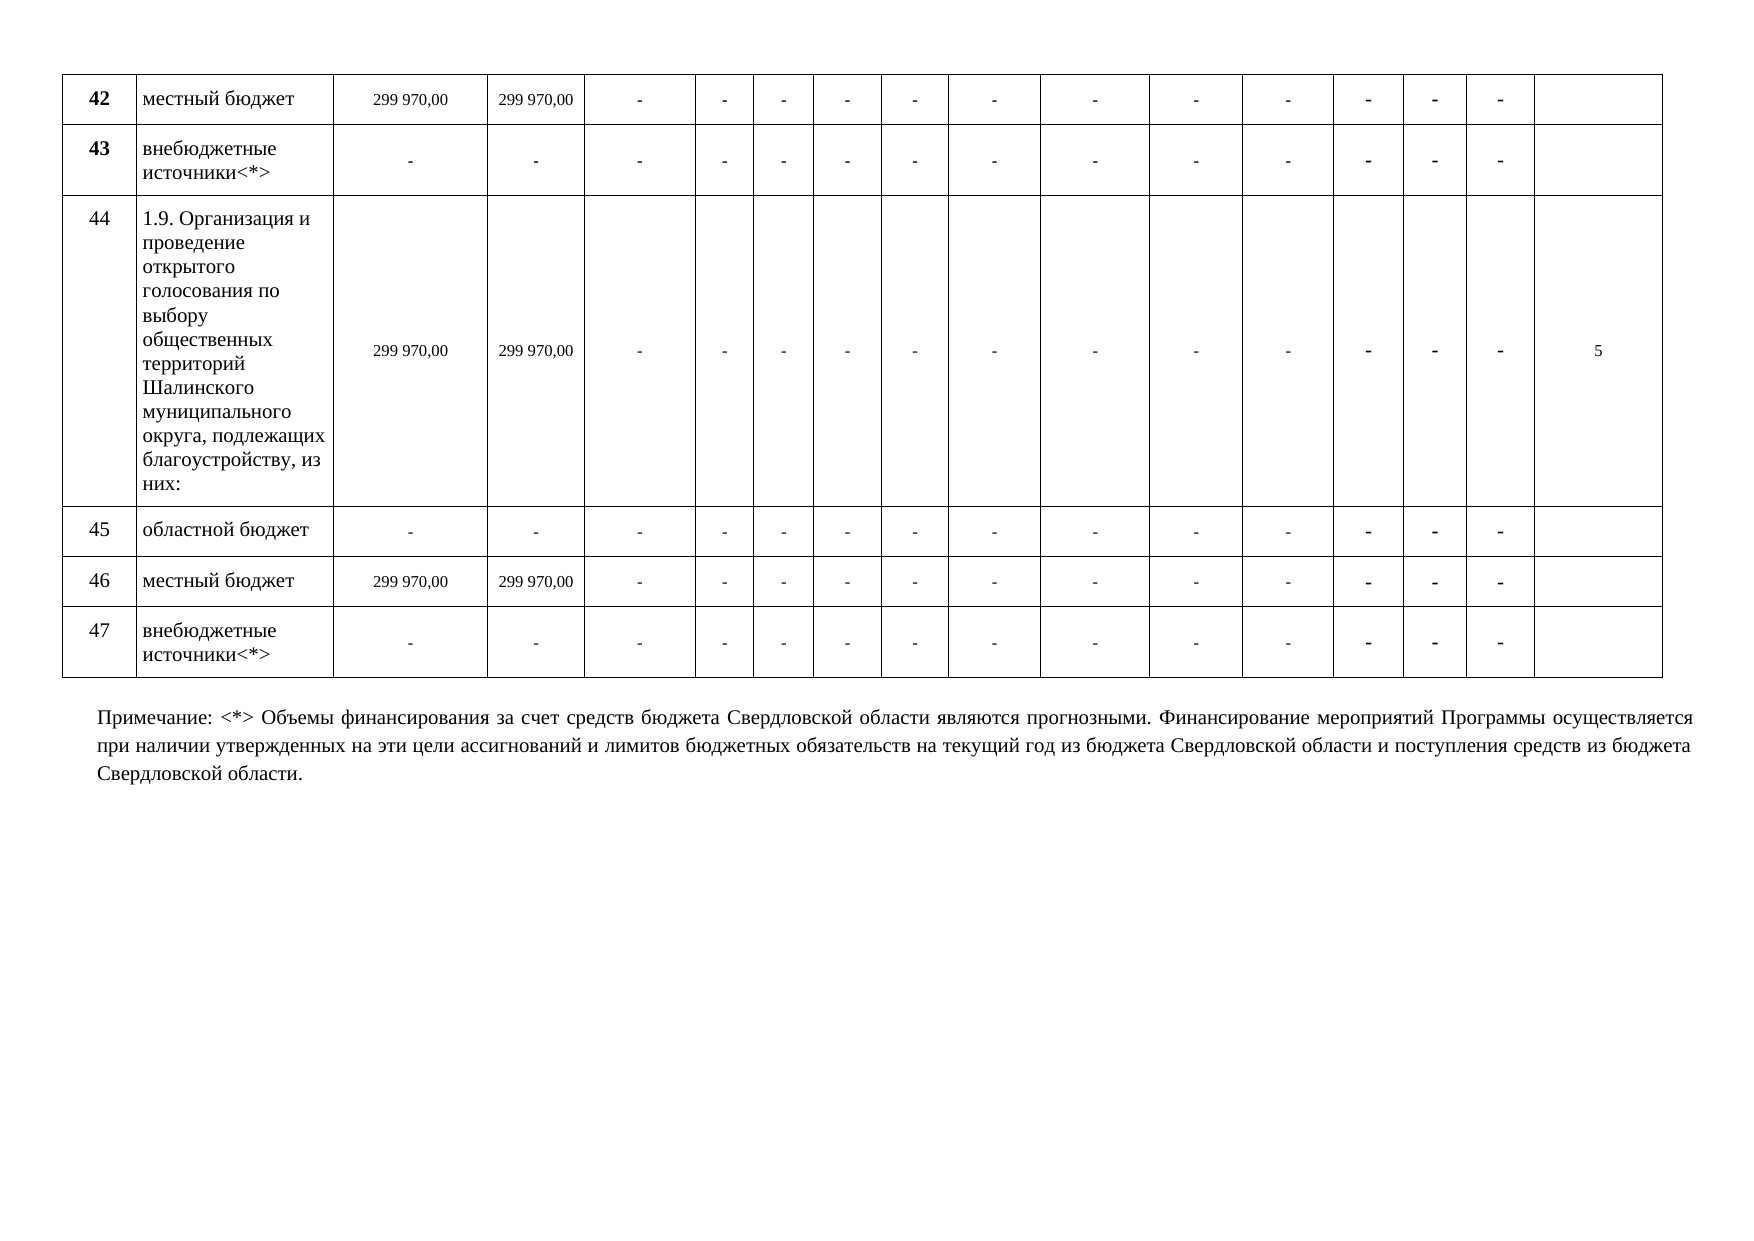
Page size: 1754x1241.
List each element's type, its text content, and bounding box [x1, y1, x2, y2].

table_cell - [1041, 75, 1149, 124]
table_cell 1.9. Организация и проведение открытого голосования по выбору общественных территорий Шалинского муниципального округа, подлежащих благоустройству, из них: [137, 196, 333, 506]
table_cell - [754, 607, 813, 677]
table_cell - [882, 607, 948, 677]
table_cell - [1243, 507, 1333, 556]
table_cell [1535, 507, 1662, 556]
table_cell - [1404, 75, 1466, 124]
table_cell 299 970,00 [488, 557, 584, 606]
table_cell - [1243, 557, 1333, 606]
table_cell - [585, 507, 695, 556]
table_cell - [585, 125, 695, 194]
table_cell - [1334, 557, 1403, 606]
table_cell 44 [63, 196, 136, 506]
table_cell - [949, 125, 1040, 194]
table_cell местный бюджет [137, 557, 333, 606]
table_cell - [1334, 607, 1403, 677]
table_cell - [754, 75, 813, 124]
table_cell - [814, 557, 881, 606]
table_cell - [334, 607, 487, 677]
table_cell - [754, 507, 813, 556]
table_cell - [949, 196, 1040, 506]
table_cell 299 970,00 [488, 75, 584, 124]
table_cell [1535, 75, 1662, 124]
table_cell местный бюджет [137, 75, 333, 124]
table_cell - [1041, 507, 1149, 556]
table_cell 299 970,00 [334, 196, 487, 506]
table_cell - [1243, 125, 1333, 194]
table_cell - [754, 125, 813, 194]
table_cell - [814, 607, 881, 677]
table_cell - [1467, 125, 1534, 194]
table_cell [1535, 125, 1662, 194]
table_cell - [1041, 607, 1149, 677]
table_cell 5 [1535, 196, 1662, 506]
table_cell - [585, 196, 695, 506]
table_cell внебюджетные источники<*> [137, 125, 333, 194]
table_cell - [585, 557, 695, 606]
table_cell - [488, 507, 584, 556]
table_cell - [1150, 607, 1242, 677]
table_cell - [1334, 196, 1403, 506]
table_cell - [1467, 75, 1534, 124]
table_cell - [882, 507, 948, 556]
table_cell - [1150, 75, 1242, 124]
table_cell - [1404, 607, 1466, 677]
table_cell - [814, 125, 881, 194]
table_cell - [814, 75, 881, 124]
table_cell - [696, 196, 753, 506]
table_cell 299 970,00 [488, 196, 584, 506]
table_cell - [1150, 507, 1242, 556]
table_cell 42 [63, 75, 136, 124]
table_cell - [488, 607, 584, 677]
table_cell 46 [63, 557, 136, 606]
table_cell - [1467, 196, 1534, 506]
table_cell - [1467, 507, 1534, 556]
table_cell - [1334, 507, 1403, 556]
table_cell - [949, 607, 1040, 677]
table_cell 45 [63, 507, 136, 556]
table_cell - [949, 557, 1040, 606]
table_cell - [1150, 125, 1242, 194]
text Примечание: <*> Объемы финансирования за счет средств бюджета Свердловской области являются прогнозными. Финансирование мероприятий Программы осуществляется при наличии утвержденных на эти цели ассигнований и лимитов бюджетных обязательств на текущий год из бюджета Свердловской области и поступления средств из бюджета Свердловской области. [97, 705, 1695, 784]
table_cell - [1467, 607, 1534, 677]
table_cell 43 [63, 125, 136, 194]
table_cell - [1243, 196, 1333, 506]
table_cell - [882, 125, 948, 194]
table_cell областной бюджет [137, 507, 333, 556]
table_cell - [1150, 196, 1242, 506]
table_cell - [696, 557, 753, 606]
table_cell 299 970,00 [334, 557, 487, 606]
table_cell - [882, 557, 948, 606]
table_cell - [696, 75, 753, 124]
table_cell - [696, 125, 753, 194]
table_cell - [754, 196, 813, 506]
table_cell - [334, 507, 487, 556]
table_cell - [814, 196, 881, 506]
table_cell внебюджетные источники<*> [137, 607, 333, 677]
table_cell - [488, 125, 584, 194]
table_cell - [814, 507, 881, 556]
table_cell - [1467, 557, 1534, 606]
table_cell - [949, 507, 1040, 556]
table_cell - [585, 607, 695, 677]
table_cell - [1150, 557, 1242, 606]
table_cell - [754, 557, 813, 606]
table_cell - [1404, 196, 1466, 506]
table_cell - [1334, 125, 1403, 194]
table_cell - [585, 75, 695, 124]
table_cell - [334, 125, 487, 194]
table_cell - [1243, 607, 1333, 677]
table_cell - [949, 75, 1040, 124]
table_cell - [1404, 557, 1466, 606]
table_cell - [696, 507, 753, 556]
table_cell [1535, 607, 1662, 677]
table_cell - [882, 75, 948, 124]
table_cell - [882, 196, 948, 506]
table_cell - [1404, 125, 1466, 194]
table_cell [1535, 557, 1662, 606]
table_cell - [696, 607, 753, 677]
table_cell - [1041, 125, 1149, 194]
table_cell - [1404, 507, 1466, 556]
table_cell - [1334, 75, 1403, 124]
table_cell 47 [63, 607, 136, 677]
table_cell - [1243, 75, 1333, 124]
table_cell 299 970,00 [334, 75, 487, 124]
table_cell - [1041, 196, 1149, 506]
table_cell - [1041, 557, 1149, 606]
